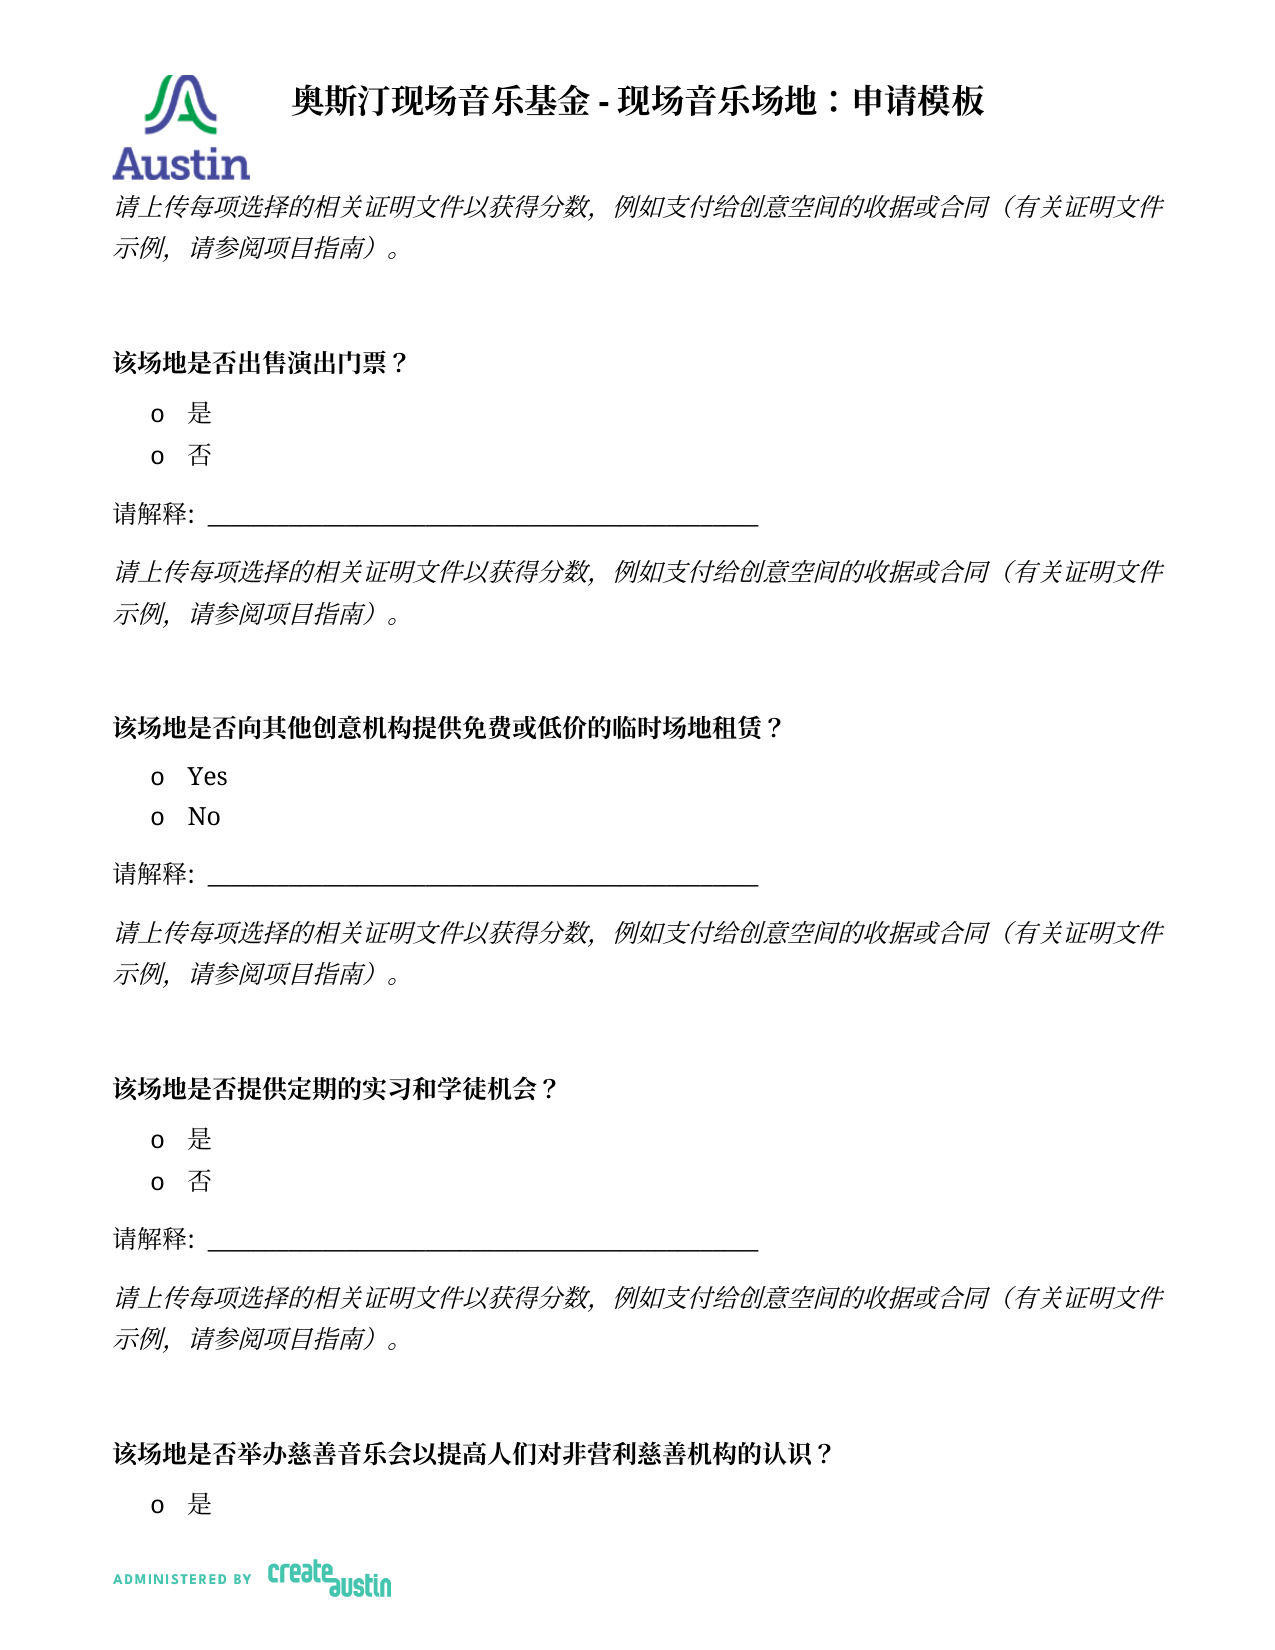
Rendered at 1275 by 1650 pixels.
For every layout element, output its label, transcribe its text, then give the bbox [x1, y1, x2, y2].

text 请上传每项选择的相关证明文件以获得分数，例如支付给创意空间的收据或合同（有关证明文件示例，请参阅项目指南）。 [112, 1278, 1162, 1356]
text 请上传每项选择的相关证明文件以获得分数，例如支付给创意空间的收据或合同（有关证明文件示例，请参阅项目指南）。 [112, 187, 1162, 265]
list No [150, 798, 1162, 833]
list Yes [150, 759, 1162, 793]
text 请解释: ________________________________________________ [112, 494, 1162, 530]
list 否 [150, 1161, 1162, 1198]
list 否 [150, 436, 1162, 472]
text 请解释: ________________________________________________ [112, 1220, 1162, 1256]
subtitle 该场地是否提供定期的实习和学徒机会？ [112, 1069, 1162, 1105]
picture [112, 75, 251, 180]
text 请解释: ________________________________________________ [112, 855, 1162, 891]
subtitle 该场地是否举办慈善音乐会以提高人们对非营利慈善机构的认识？ [112, 1435, 1162, 1471]
subtitle 该场地是否出售演出门票？ [112, 344, 1162, 379]
list 是 [150, 394, 1162, 430]
picture [0, 1541, 1275, 1616]
text 请上传每项选择的相关证明文件以获得分数，例如支付给创意空间的收据或合同（有关证明文件示例，请参阅项目指南）。 [112, 913, 1162, 991]
list 是 [150, 1485, 1162, 1521]
subtitle 该场地是否向其他创意机构提供免费或低价的临时场地租赁？ [112, 709, 1162, 745]
list 是 [150, 1119, 1162, 1156]
text 请上传每项选择的相关证明文件以获得分数，例如支付给创意空间的收据或合同（有关证明文件示例，请参阅项目指南）。 [112, 553, 1162, 630]
